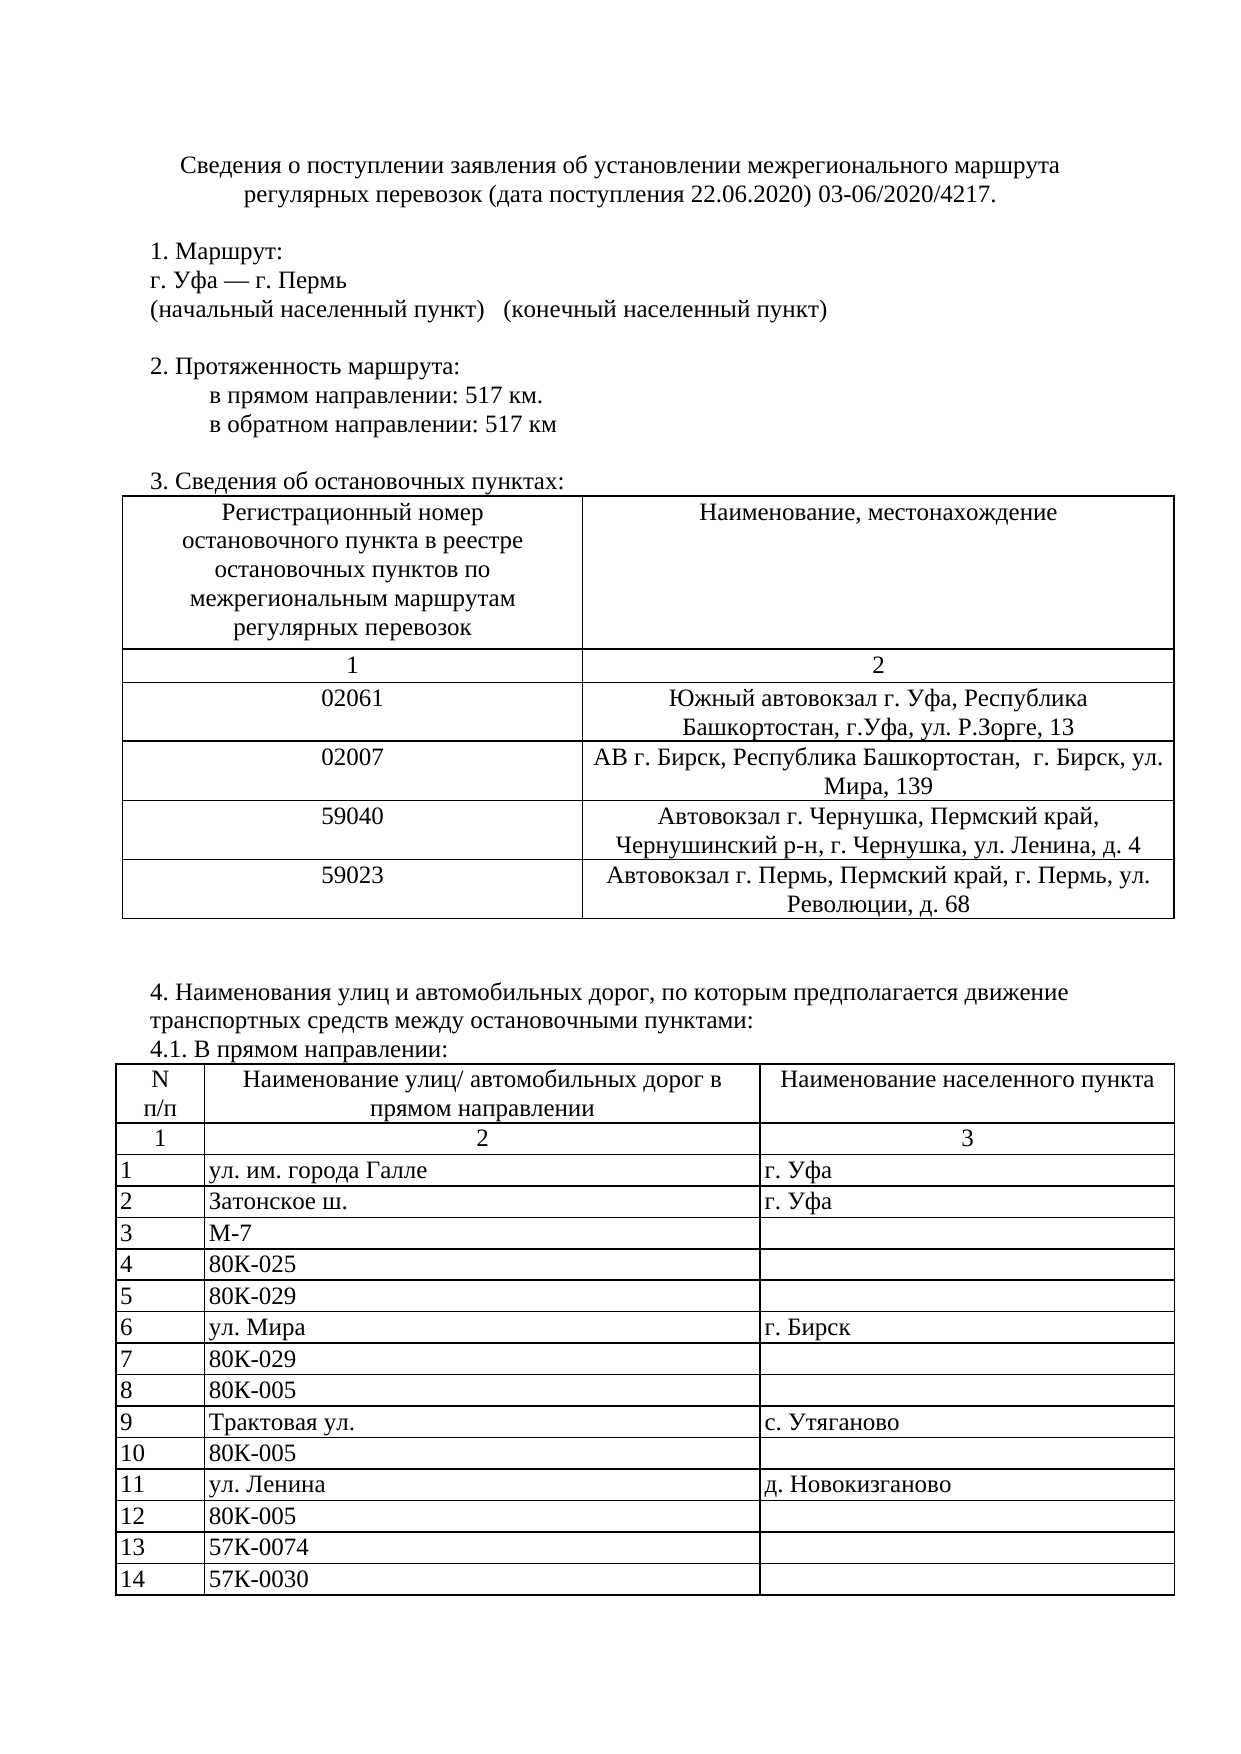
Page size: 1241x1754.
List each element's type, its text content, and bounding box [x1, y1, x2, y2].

text (начальный населенный пункт) (конечный населенный пункт) [150, 294, 1090, 322]
table_cell 80К-005 [205, 1438, 759, 1468]
table_cell 6 [117, 1312, 204, 1342]
table_cell [761, 1250, 1174, 1279]
table_cell Автовокзал г. Чернушка, Пермский край, Чернушинский р-н, г. Чернушка, ул. Ленина, д. 4 [583, 801, 1173, 858]
table_cell [761, 1344, 1174, 1374]
table_cell ул. Ленина [205, 1470, 759, 1499]
table_cell Затонское ш. [205, 1187, 759, 1216]
table_cell 1 [117, 1155, 204, 1185]
table_cell 80К-025 [205, 1250, 759, 1279]
table_cell 59040 [123, 801, 582, 858]
table_cell 02061 [123, 683, 582, 740]
table_cell 9 [117, 1407, 204, 1437]
table_header N п/п [117, 1065, 204, 1122]
table_cell Южный автовокзал г. Уфа, Республика Башкортостан, г.Уфа, ул. Р.Зорге, 13 [583, 683, 1173, 740]
table_cell 3 [117, 1218, 204, 1248]
table_cell 14 [117, 1564, 204, 1594]
table_cell 7 [117, 1344, 204, 1374]
table_cell д. Новокизганово [761, 1470, 1174, 1499]
text Сведения о поступлении заявления об установлении межрегионального маршрута регулярных перевозок (дата поступления 22.06.2020) 03-06/2020/4217. [150, 150, 1090, 207]
table_header Наименование улиц/ автомобильных дорог в прямом направлении [205, 1065, 759, 1122]
table_cell 1 [117, 1124, 204, 1153]
table_cell [761, 1218, 1174, 1248]
table_cell 8 [117, 1375, 204, 1405]
table_cell 02007 [123, 742, 582, 799]
table_cell 10 [117, 1438, 204, 1468]
table_cell [761, 1375, 1174, 1405]
table_cell г. Бирск [761, 1312, 1174, 1342]
table_cell 5 [117, 1281, 204, 1311]
table_cell ул. Мира [205, 1312, 759, 1342]
table_cell г. Уфа [761, 1187, 1174, 1216]
table_cell 2 [205, 1124, 759, 1153]
text 4.1. В прямом направлении: [150, 1034, 1090, 1063]
table_cell 3 [761, 1124, 1174, 1153]
table_cell 2 [583, 650, 1173, 681]
table_header Наименование, местонахождение [583, 497, 1173, 648]
table_cell М-7 [205, 1218, 759, 1248]
table_cell Трактовая ул. [205, 1407, 759, 1437]
text 3. Сведения об остановочных пунктах: [150, 466, 1090, 495]
table_cell 59023 [123, 860, 582, 918]
table_cell [761, 1281, 1174, 1311]
table_cell г. Уфа [761, 1155, 1174, 1185]
table_cell [761, 1564, 1174, 1594]
text г. Уфа — г. Пермь [150, 265, 1090, 294]
text 2. Протяженность маршрута: [150, 351, 1090, 380]
table_cell 1 [123, 650, 582, 681]
table_cell 11 [117, 1470, 204, 1499]
table_cell 57К-0030 [205, 1564, 759, 1594]
table_cell 13 [117, 1533, 204, 1562]
text 1. Маршрут: [150, 236, 1090, 265]
table_cell 4 [117, 1250, 204, 1279]
table_header Наименование населенного пункта [761, 1065, 1174, 1122]
table_cell 80К-005 [205, 1375, 759, 1405]
table_cell [761, 1438, 1174, 1468]
table_cell [761, 1501, 1174, 1531]
table_cell 80К-029 [205, 1281, 759, 1311]
table_cell АВ г. Бирск, Республика Башкортостан, г. Бирск, ул. Мира, 139 [583, 742, 1173, 799]
table_cell ул. им. города Галле [205, 1155, 759, 1185]
table_cell Автовокзал г. Пермь, Пермский край, г. Пермь, ул. Революции, д. 68 [583, 860, 1173, 918]
table_cell [761, 1533, 1174, 1562]
table_cell с. Утяганово [761, 1407, 1174, 1437]
table_cell 80К-005 [205, 1501, 759, 1531]
table_cell 80К-029 [205, 1344, 759, 1374]
text в обратном направлении: 517 км [150, 409, 1090, 437]
table_header Регистрационный номер остановочного пункта в реестре остановочных пунктов по межрегиональным маршрутам регулярных перевозок [123, 497, 582, 648]
table_cell 12 [117, 1501, 204, 1531]
text в прямом направлении: 517 км. [150, 380, 1090, 409]
table_cell 57К-0074 [205, 1533, 759, 1562]
text 4. Наименования улиц и автомобильных дорог, по которым предполагается движение транспортных средств между остановочными пунктами: [150, 977, 1090, 1034]
table_cell 2 [117, 1187, 204, 1216]
